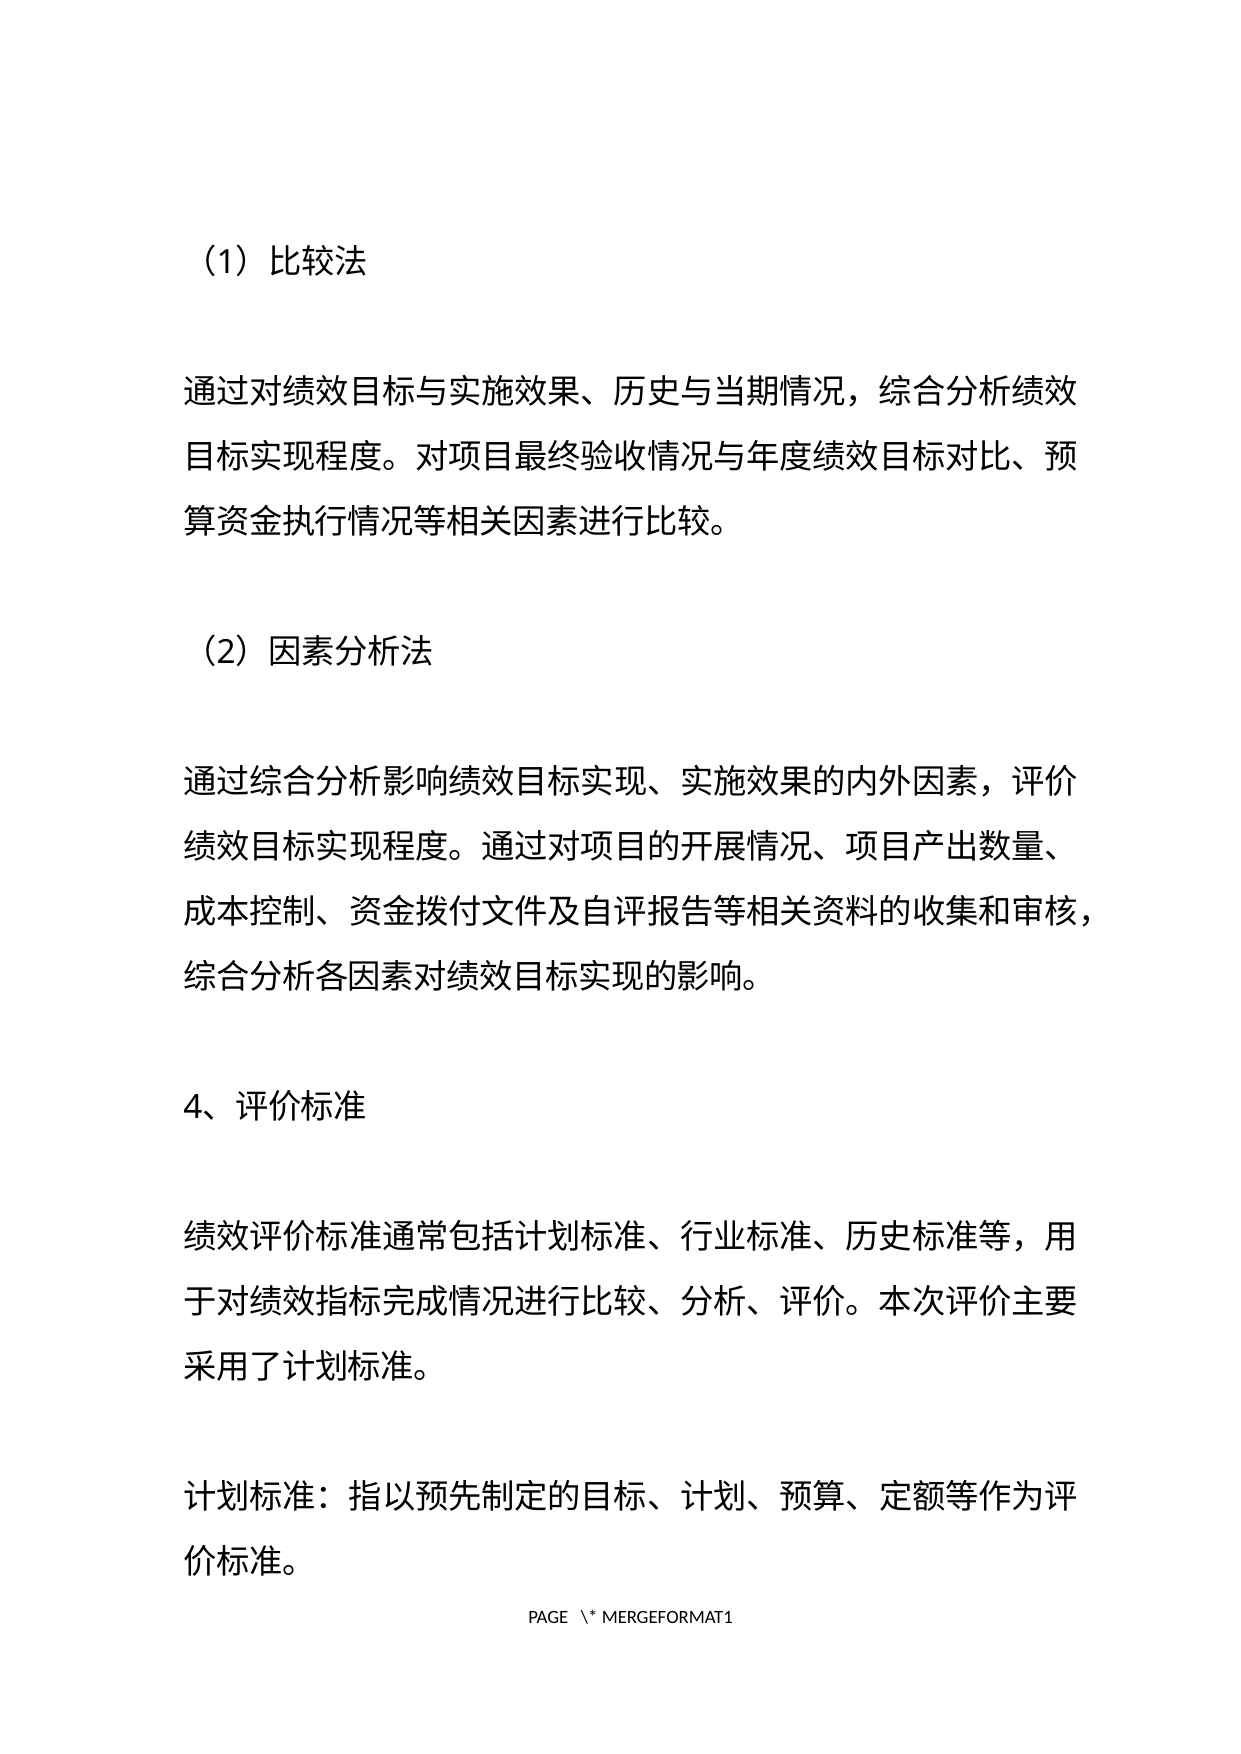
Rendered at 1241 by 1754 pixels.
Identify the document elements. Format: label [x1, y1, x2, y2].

text [183, 162, 1078, 1592]
